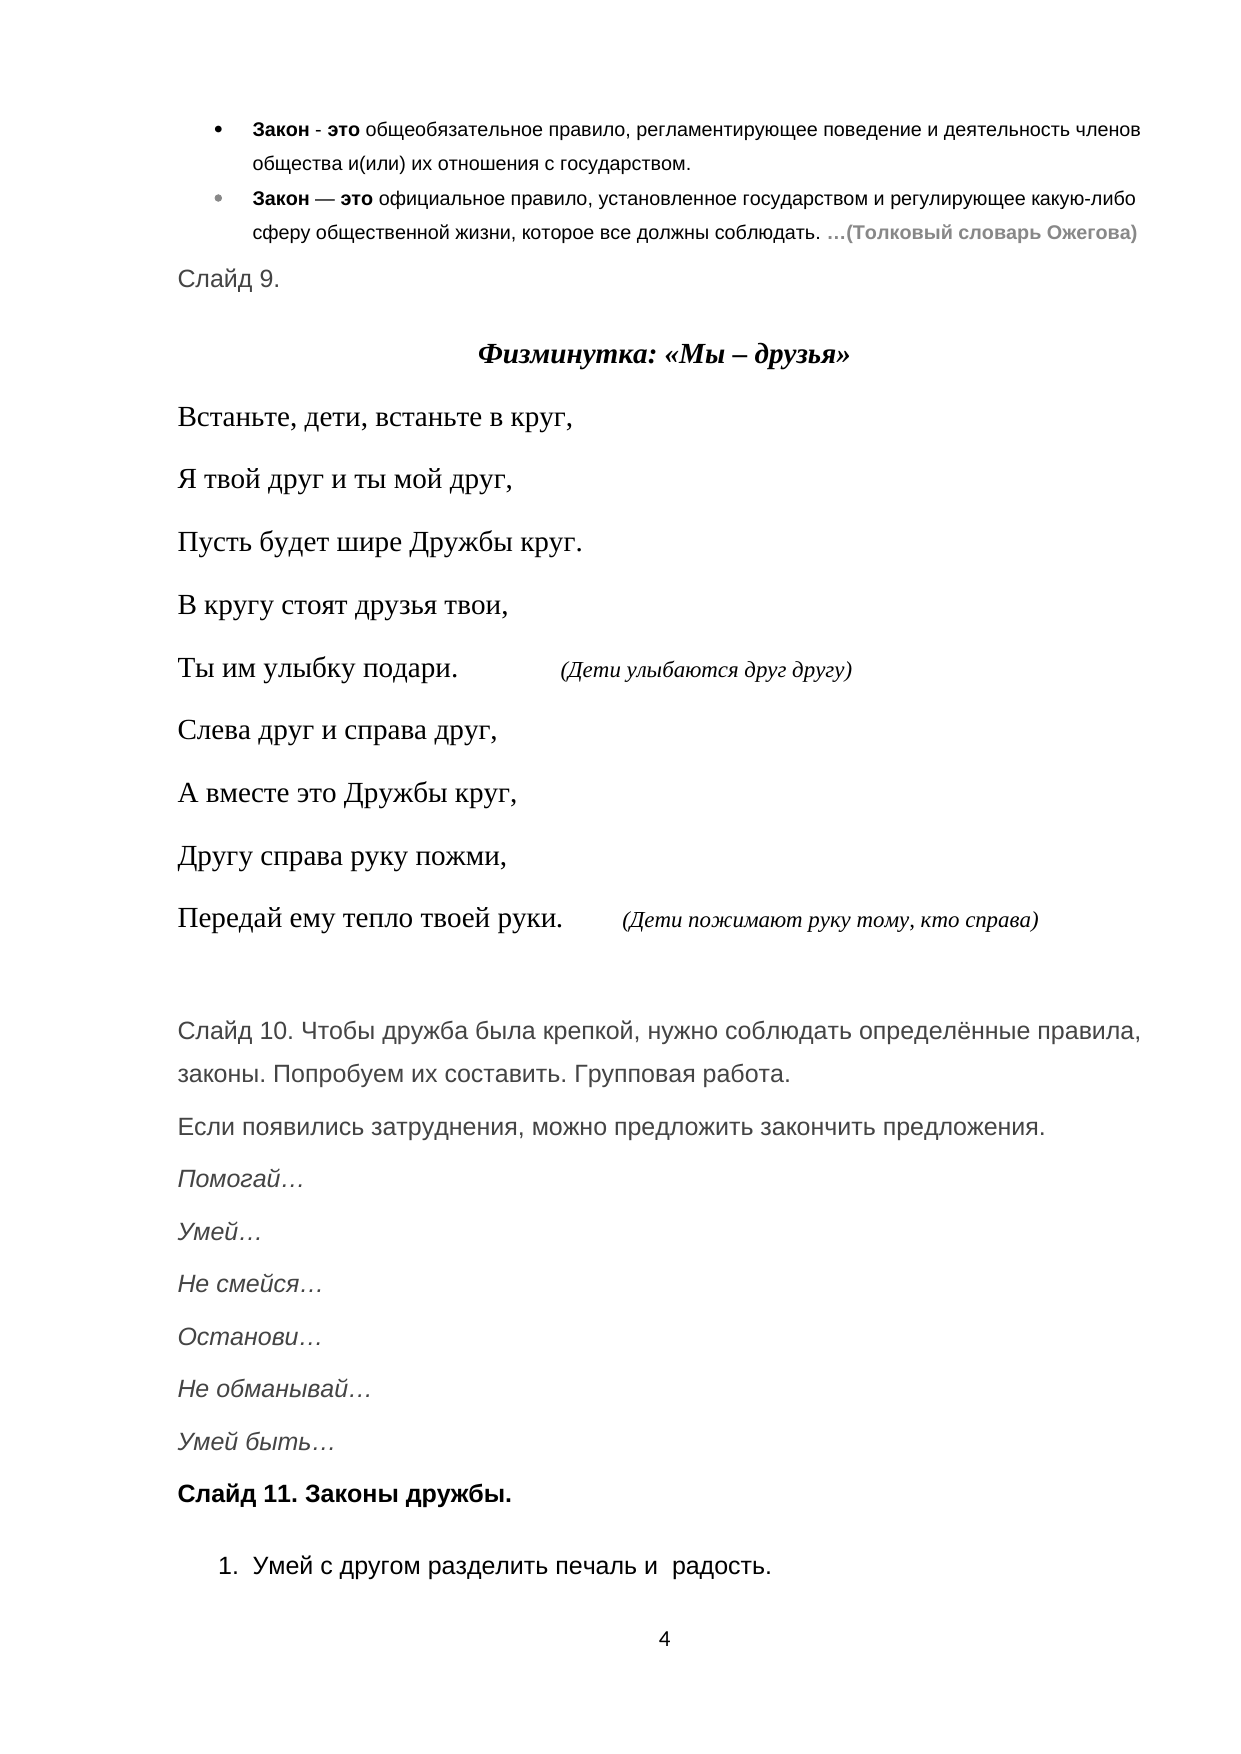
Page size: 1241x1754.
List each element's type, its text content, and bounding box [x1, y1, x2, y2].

text Останови… [177, 1321, 1152, 1350]
text Не обманывай… [177, 1374, 1152, 1403]
text В кругу стоят друзья твои, [177, 587, 1152, 621]
text Передай ему тепло твоей руки. (Дети пожимают руку тому, кто справа) [177, 901, 1152, 934]
text Не смейся… [177, 1269, 1152, 1298]
text Встаньте, дети, встаньте в круг, [177, 399, 1152, 432]
text Слайд 11. Законы дружбы. [177, 1479, 1152, 1508]
text Умей… [177, 1216, 1152, 1245]
text Помогай… [177, 1164, 1152, 1193]
list Умей с другом разделить печаль и радость. [218, 1551, 1152, 1580]
text Ты им улыбку подари. (Дети улыбаются друг другу) [177, 650, 1152, 683]
text Физминутка: «Мы – друзья» [177, 336, 1152, 370]
text Слайд 10. Чтобы дружба была крепкой, нужно соблюдать определённые правила, законы. Попробуем их составить. Групповая работа. [177, 1016, 1152, 1088]
text Слайд 9. [177, 264, 1152, 293]
text Я твой друг и ты мой друг, [177, 462, 1152, 495]
list Закон — это официальное правило, установленное государством и регулирующее какую-либо сферу общественной жизни, которое все должны соблюдать. …(Толковый словарь Ожегова) [215, 186, 1152, 243]
text Если появились затруднения, можно предложить закончить предложения. [177, 1111, 1152, 1140]
text Слева друг и справа друг, [177, 712, 1152, 746]
text Пусть будет шире Дружбы круг. [177, 524, 1152, 558]
list Закон - это общеобязательное правило, регламентирующее поведение и деятельность членов общества и(или) их отношения с государством. [215, 118, 1152, 175]
text Умей быть… [177, 1426, 1152, 1455]
text Другу справа руку пожми, [177, 838, 1152, 871]
text А вместе это Дружбы круг, [177, 775, 1152, 809]
